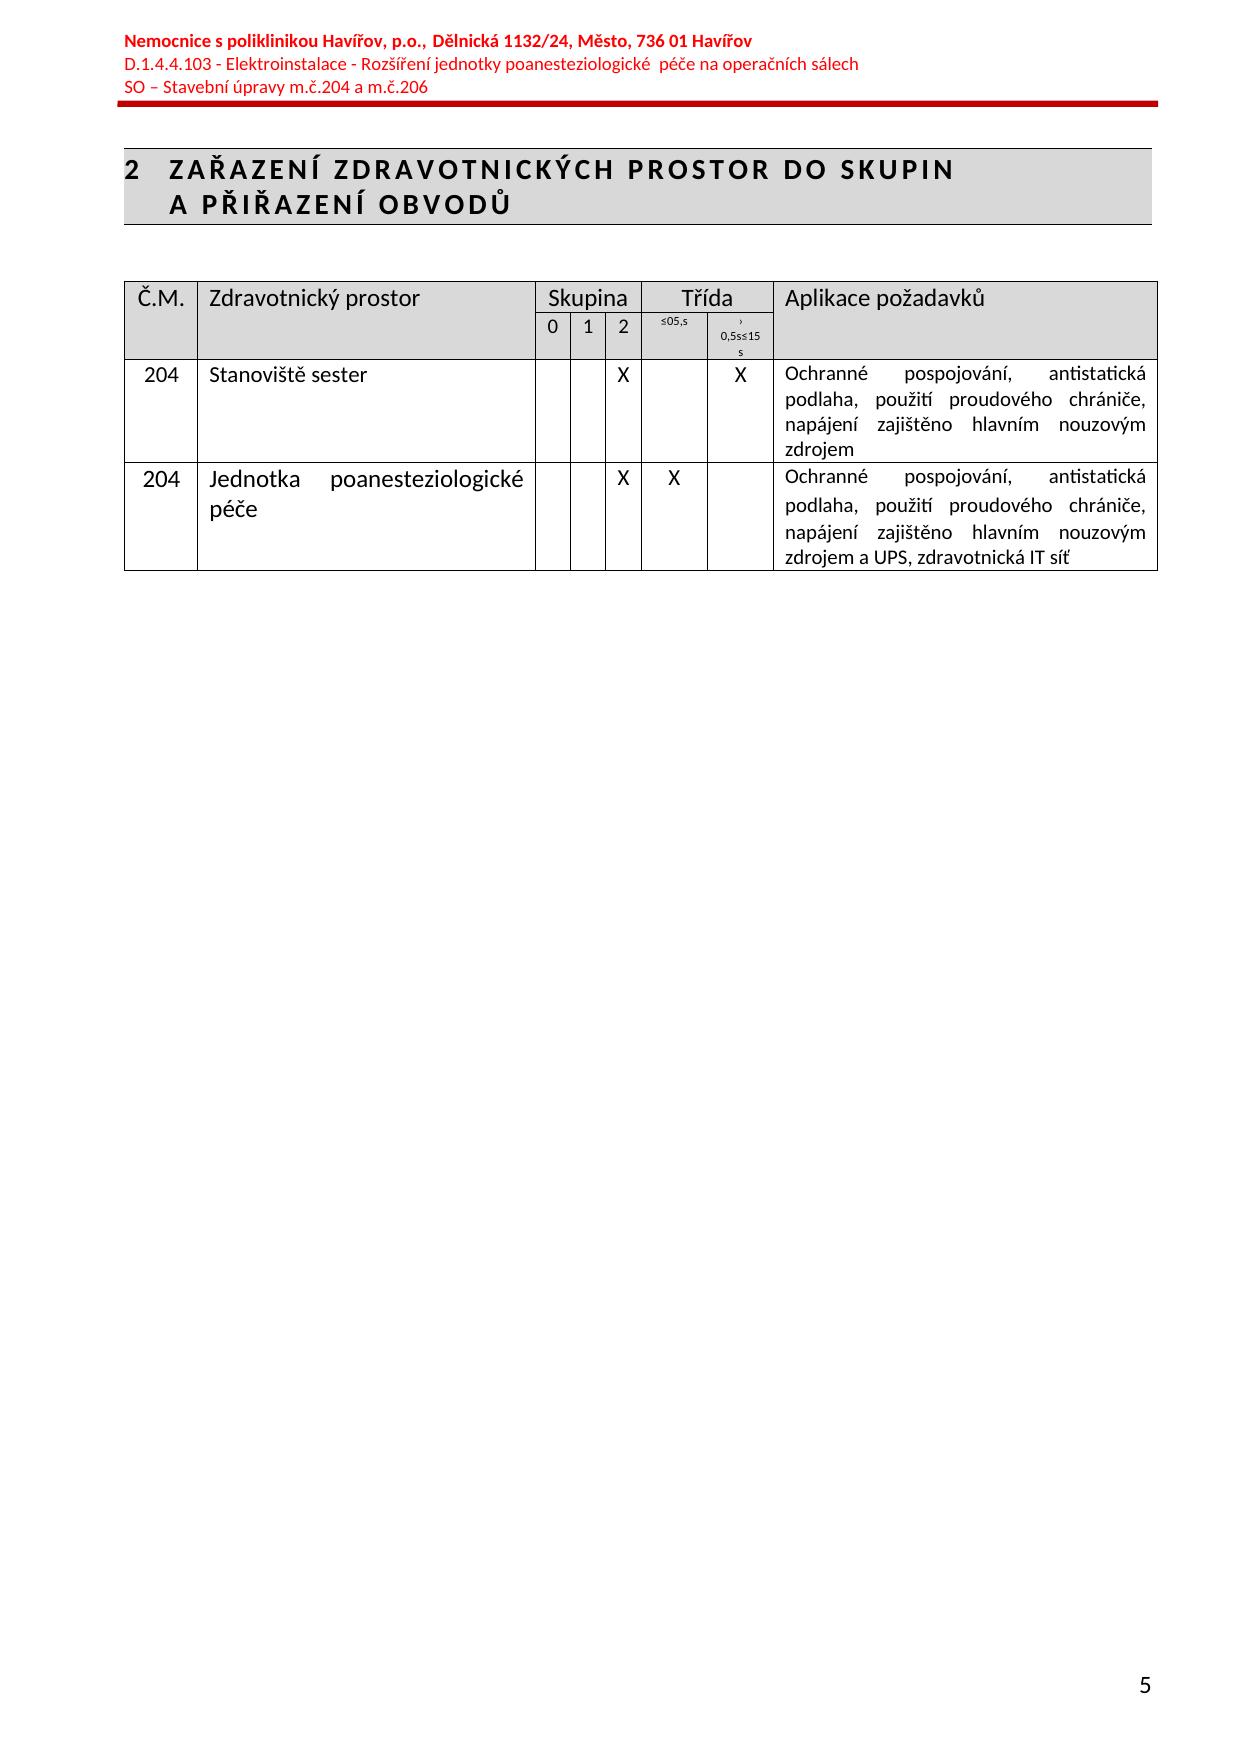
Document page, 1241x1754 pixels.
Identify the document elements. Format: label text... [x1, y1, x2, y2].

table_cell [571, 360, 605, 462]
table_cell 204 [125, 360, 197, 462]
table_cell 0 [536, 313, 570, 359]
table_cell Ochranné pospojování, antistatická podlaha, použití proudového chrániče, napájení zajištěno hlavním nouzovým zdrojem a UPS, zdravotnická IT síť [774, 463, 1157, 570]
table_cell X [606, 360, 641, 462]
table_cell X [642, 463, 707, 570]
table_header Č.M. [125, 282, 197, 359]
table_cell Ochranné pospojování, antistatická podlaha, použití proudového chrániče, napájení zajištěno hlavním nouzovým zdrojem [774, 360, 1157, 462]
table_header Aplikace požadavků [774, 282, 1157, 359]
table_cell 1 [571, 313, 605, 359]
table_cell X [708, 360, 773, 462]
table_header Skupina [536, 282, 641, 312]
table_cell [708, 463, 773, 570]
table_cell Stanoviště sester [198, 360, 535, 462]
table_cell ›0,5s≤15s [708, 313, 773, 359]
table_header Zdravotnický prostor [198, 282, 535, 359]
subtitle Zařazení zdravotnických prostor do skupin a přiřazení obvodů [124, 149, 1152, 224]
table_header Třída [642, 282, 773, 312]
table_cell 204 [125, 463, 197, 570]
table_cell 2 [606, 313, 641, 359]
table_cell ≤05,s [642, 313, 707, 359]
table_cell [642, 360, 707, 462]
table_cell [536, 463, 570, 570]
table_cell X [606, 463, 641, 570]
table_cell [571, 463, 605, 570]
table_cell Jednotka poanesteziologické péče [198, 463, 535, 570]
table_cell [536, 360, 570, 462]
